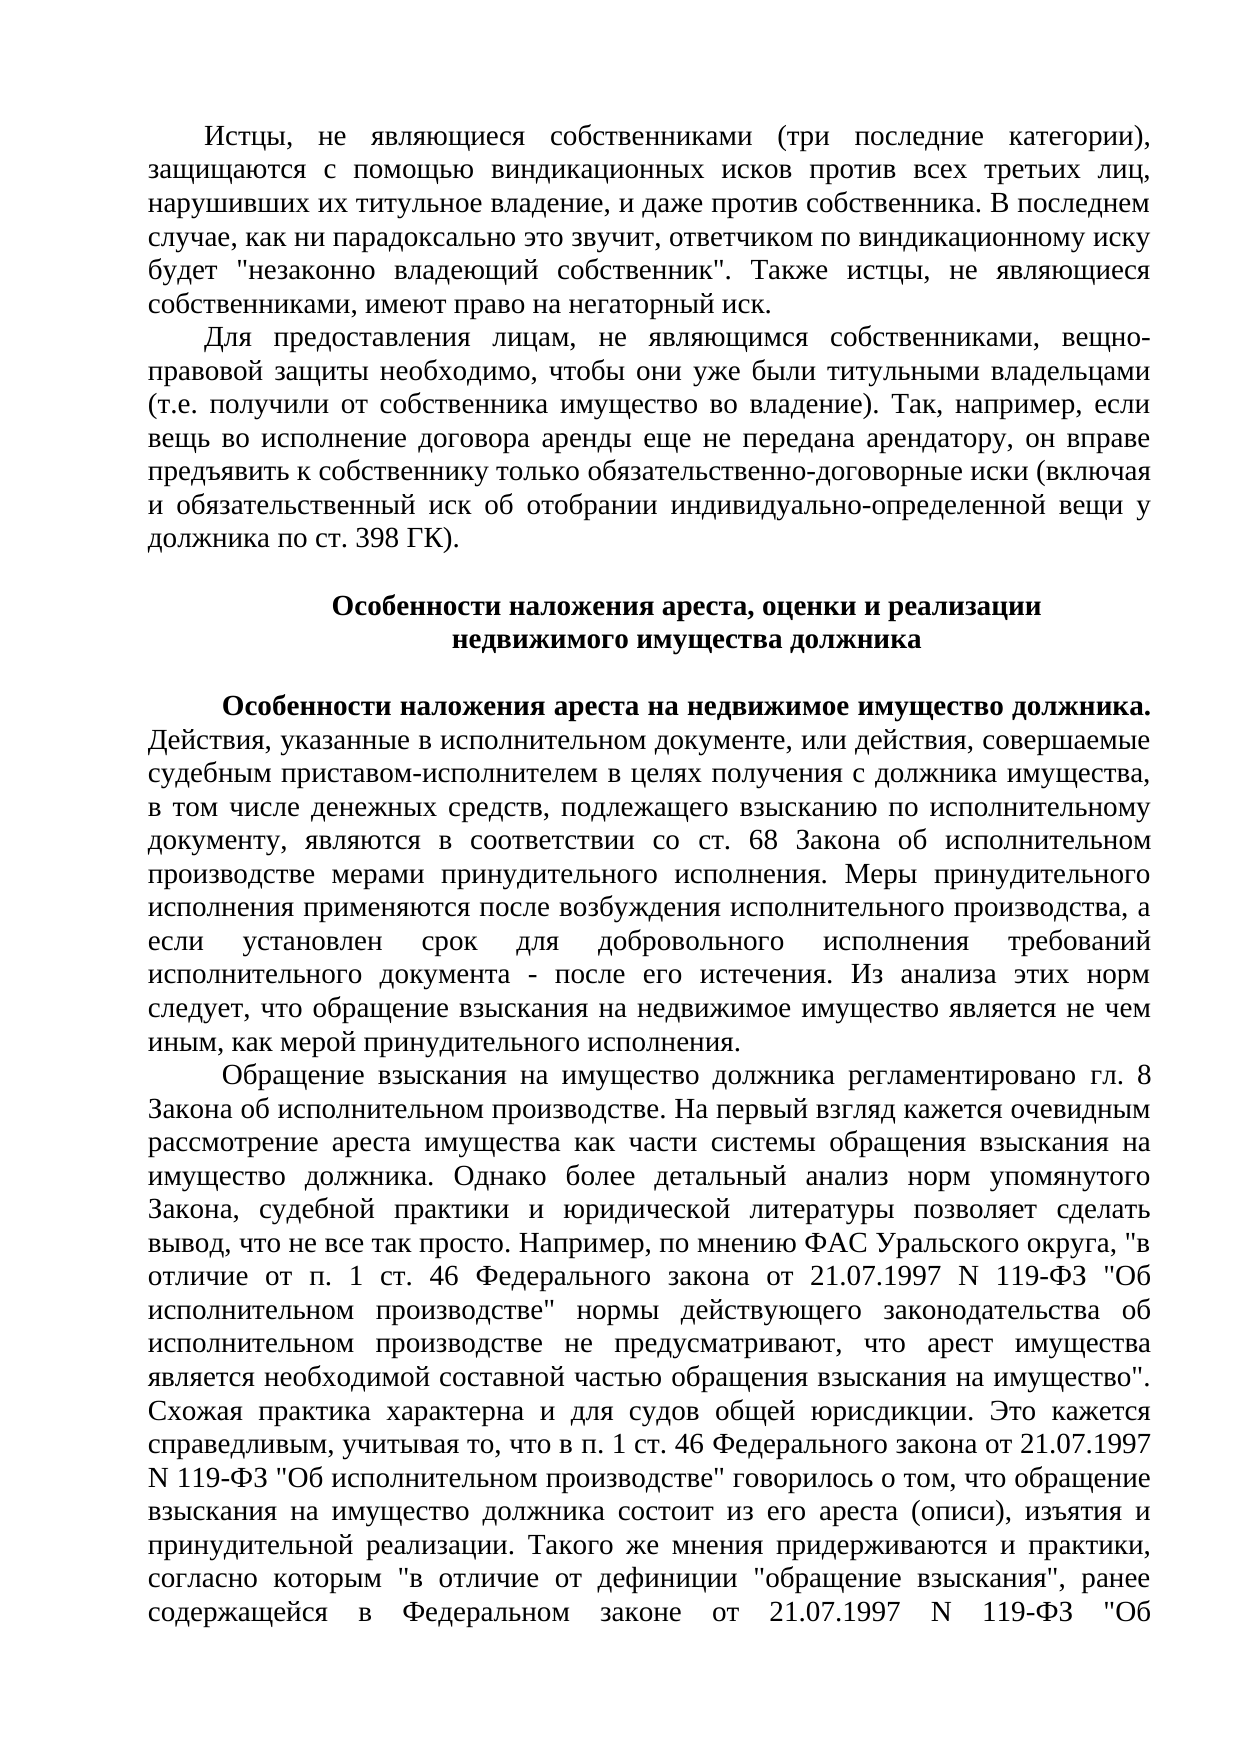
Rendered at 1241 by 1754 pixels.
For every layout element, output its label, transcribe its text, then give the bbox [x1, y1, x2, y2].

text Особенности наложения ареста, оценки и реализации [148, 588, 1152, 621]
text недвижимого имущества должника [148, 621, 1152, 655]
text Особенности наложения ареста на недвижимое имущество должника. Действия, указанные в исполнительном документе, или действия, совершаемые судебным приставом-исполнителем в целях получения с должника имущества, в том числе денежных средств, подлежащего взысканию по исполнительному документу, являются в соответствии со ст. 68 Закона об исполнительном производстве мерами принудительного исполнения. Меры принудительного исполнения применяются после возбуждения исполнительного производства, а если установлен срок для добровольного исполнения требований исполнительного документа - после его истечения. Из анализа этих норм следует, что обращение взыскания на недвижимое имущество является не чем иным, как мерой принудительного исполнения. [148, 688, 1152, 1057]
text Для предоставления лицам, не являющимся собственниками, вещно-правовой защиты необходимо, чтобы они уже были титульными владельцами (т.е. получили от собственника имущество во владение). Так, например, если вещь во исполнение договора аренды еще не передана арендатору, он вправе предъявить к собственнику только обязательственно-договорные иски (включая и обязательственный иск об отобрании индивидуально-определенной вещи у должника по ст. 398 ГК). [148, 319, 1152, 554]
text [148, 1057, 1152, 1627]
text Истцы, не являющиеся собственниками (три последние категории), защищаются с помощью виндикационных исков против всех третьих лиц, нарушивших их титульное владение, и даже против собственника. В последнем случае, как ни парадоксально это звучит, ответчиком по виндикационному иску будет "незаконно владеющий собственник". Также истцы, не являющиеся собственниками, имеют право на негаторный иск. [148, 118, 1152, 319]
